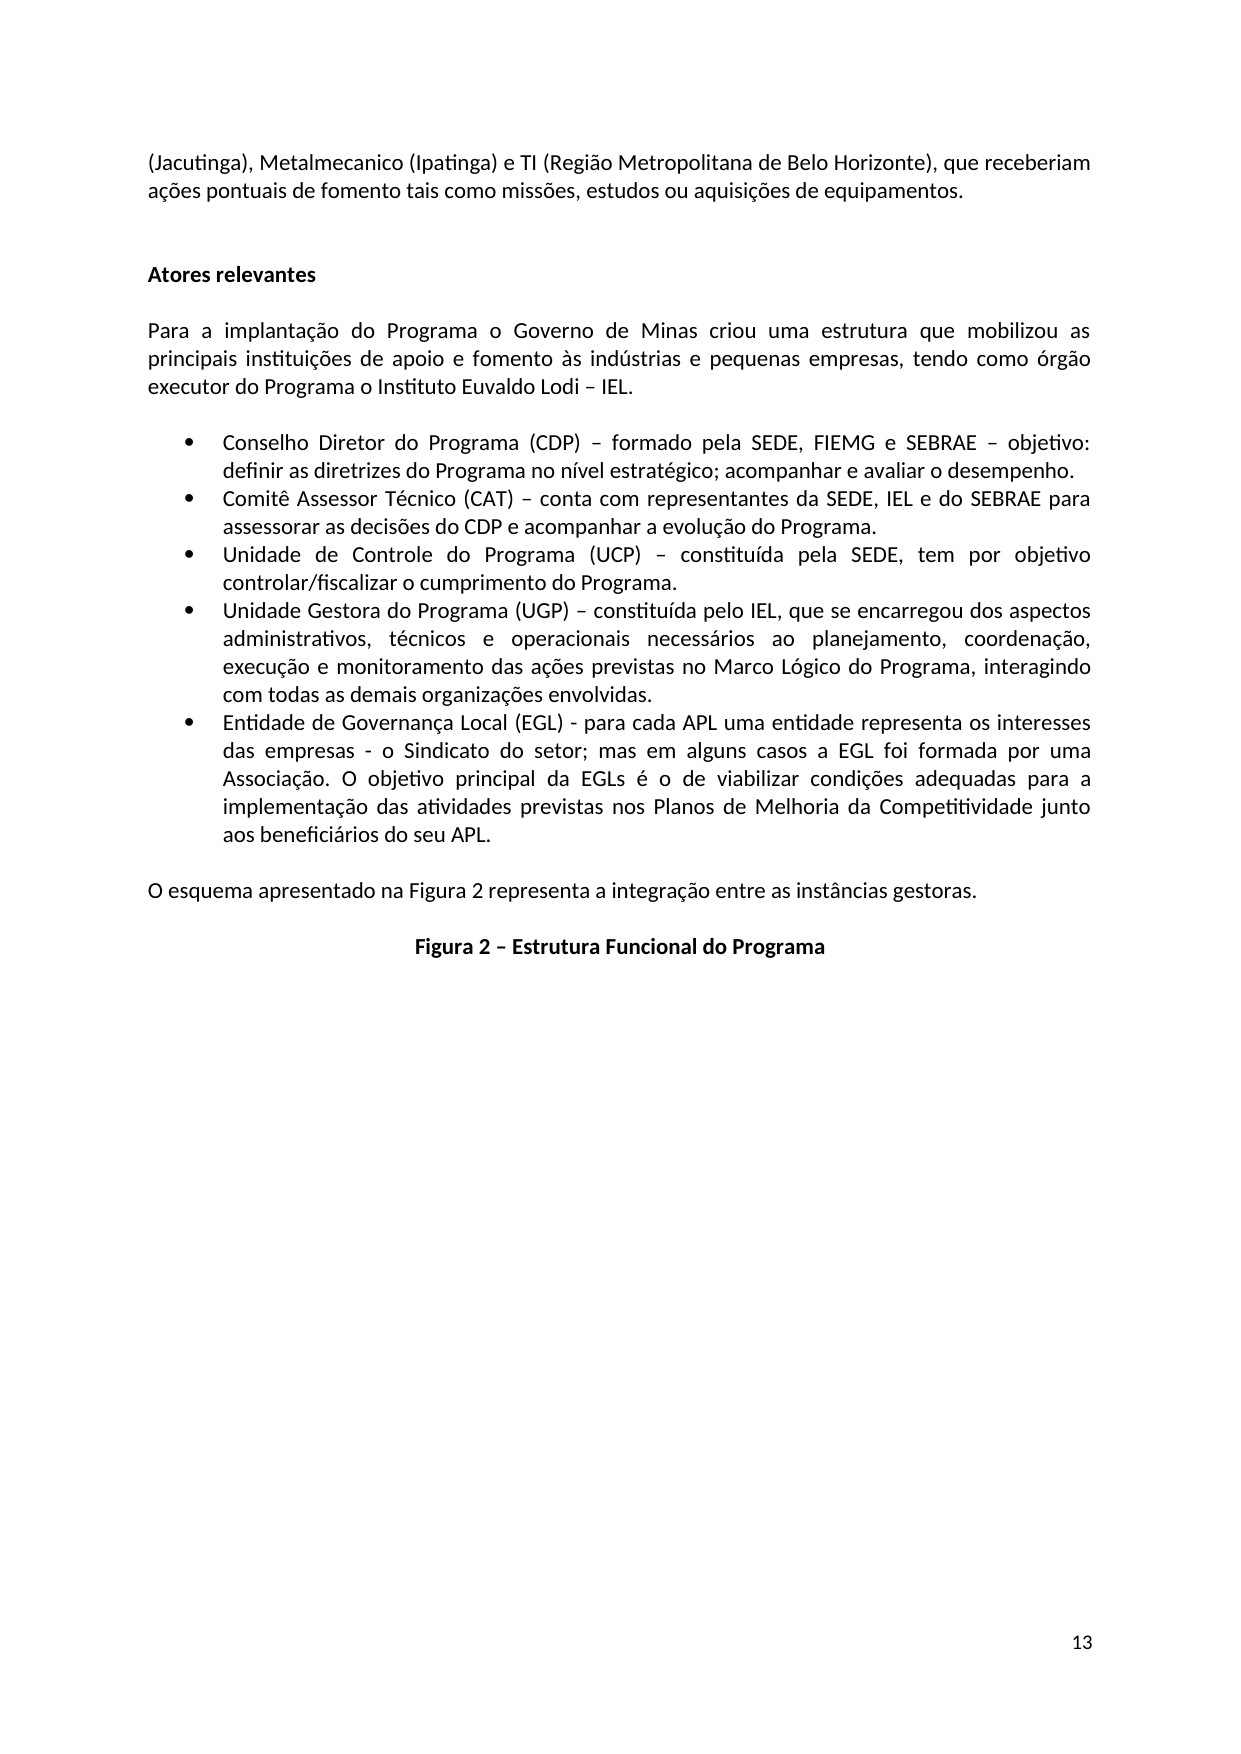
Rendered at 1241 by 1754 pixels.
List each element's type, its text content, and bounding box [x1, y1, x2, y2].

list Unidade de Controle do Programa (UCP) – constituída pela SEDE, tem por objetivo controlar/fiscalizar o cumprimento do Programa. [185, 540, 1092, 596]
text O esquema apresentado na Figura 2 representa a integração entre as instâncias gestoras. [148, 876, 1092, 904]
text Figura 2 – Estrutura Funcional do Programa [148, 932, 1092, 960]
list Entidade de Governança Local (EGL) - para cada APL uma entidade representa os interesses das empresas - o Sindicato do setor; mas em alguns casos a EGL foi formada por uma Associação. O objetivo principal da EGLs é o de viabilizar condições adequadas para a implementação das atividades previstas nos Planos de Melhoria da Competitividade junto aos beneficiários do seu APL. [185, 708, 1092, 848]
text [148, 148, 1092, 204]
list Conselho Diretor do Programa (CDP) – formado pela SEDE, FIEMG e SEBRAE – objetivo: definir as diretrizes do Programa no nível estratégico; acompanhar e avaliar o desempenho. [185, 428, 1092, 484]
text Atores relevantes [148, 260, 1092, 288]
list Unidade Gestora do Programa (UGP) – constituída pelo IEL, que se encarregou dos aspectos administrativos, técnicos e operacionais necessários ao planejamento, coordenação, execução e monitoramento das ações previstas no Marco Lógico do Programa, interagindo com todas as demais organizações envolvidas. [185, 596, 1092, 708]
text Para a implantação do Programa o Governo de Minas criou uma estrutura que mobilizou as principais instituições de apoio e fomento às indústrias e pequenas empresas, tendo como órgão executor do Programa o Instituto Euvaldo Lodi – IEL. [148, 316, 1092, 400]
list Comitê Assessor Técnico (CAT) – conta com representantes da SEDE, IEL e do SEBRAE para assessorar as decisões do CDP e acompanhar a evolução do Programa. [185, 484, 1092, 540]
